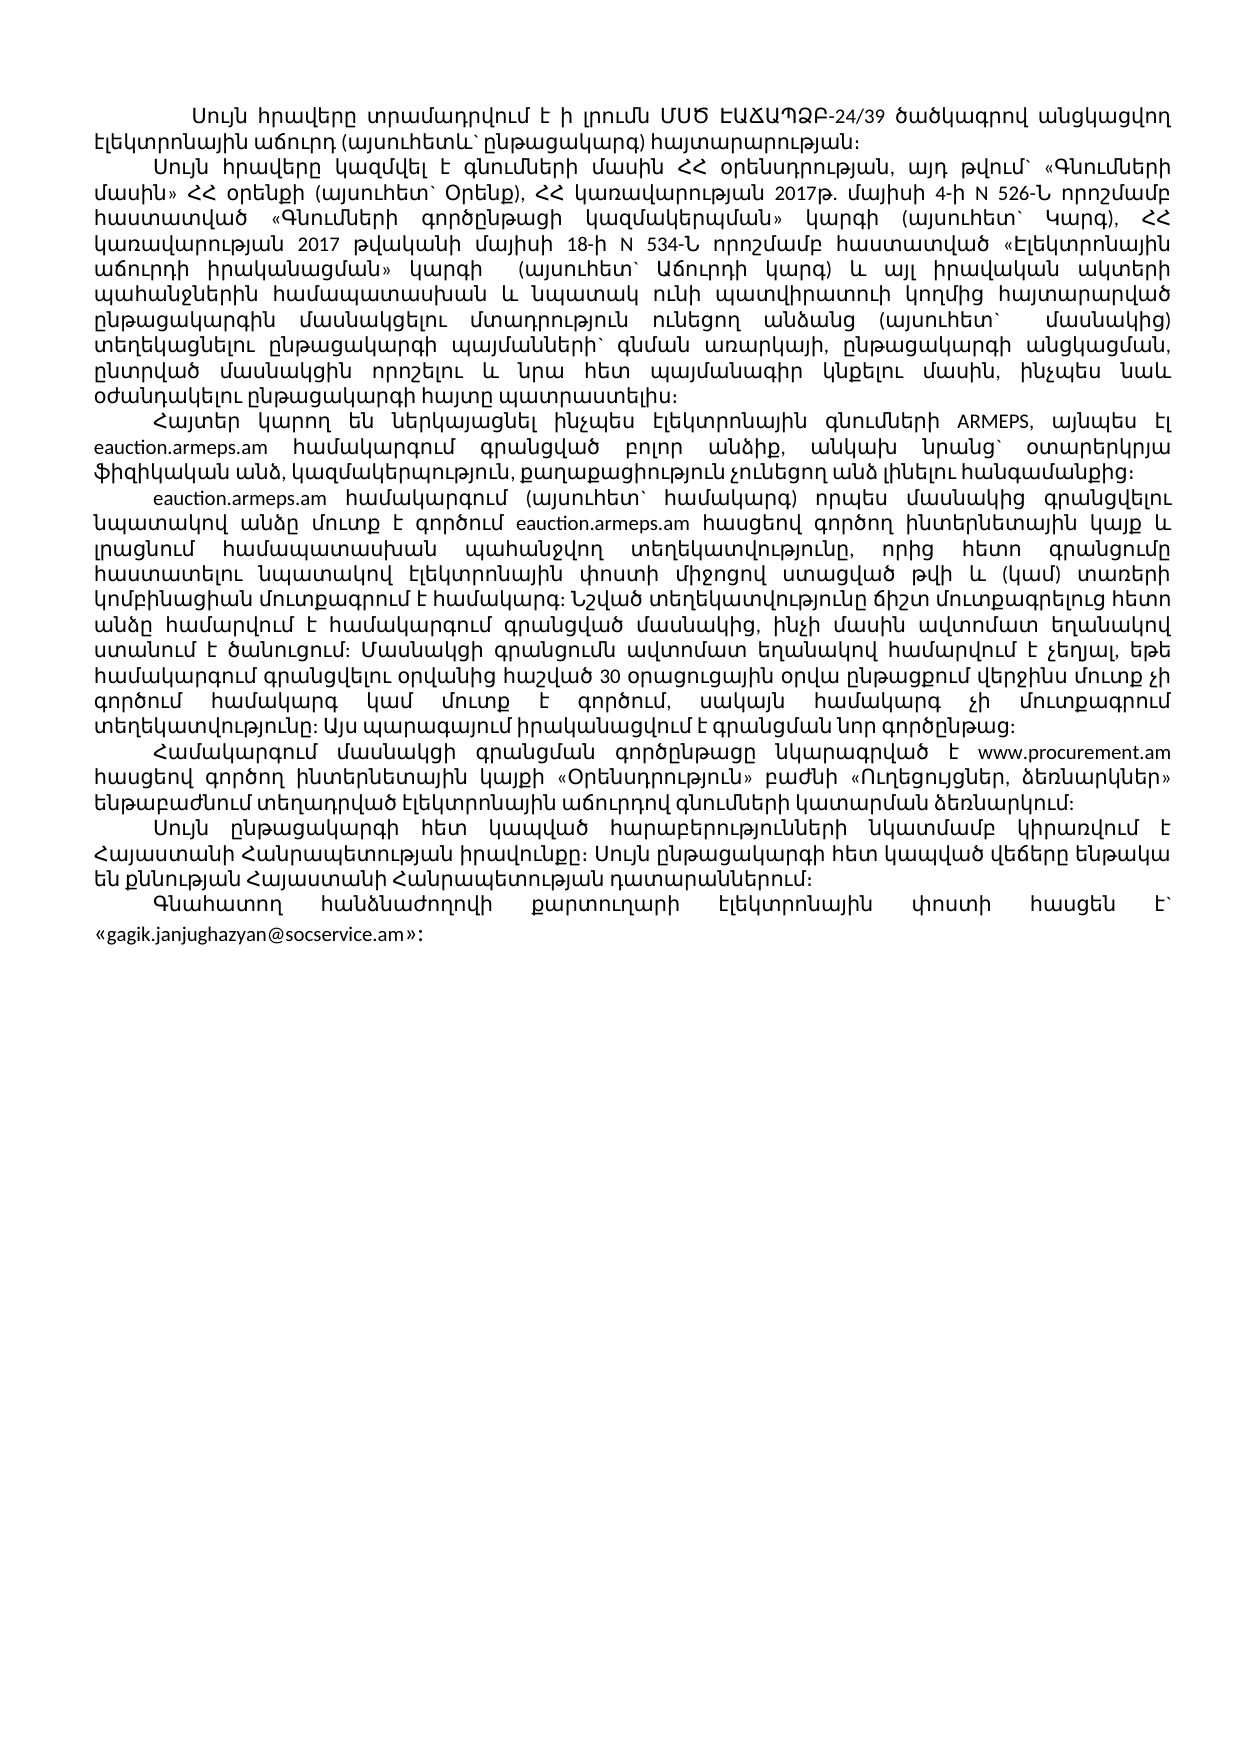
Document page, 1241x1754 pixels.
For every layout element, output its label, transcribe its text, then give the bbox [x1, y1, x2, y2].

text Հայտեր կարող են ներկայացնել ինչպես էլեկտրոնային գնումների ARMEPS, այնպես էլ eauction.armeps.am համակարգում գրանցված բոլոր անձիք, անկախ նրանց` օտարերկրյա ֆիզիկական անձ, կազմակերպություն, քաղաքացիություն չունեցող անձ լինելու հանգամանքից։ [94, 409, 1171, 485]
text Սույն ընթացակարգի հետ կապված հարաբերությունների նկատմամբ կիրառվում է Հայաստանի Հանրապետության իրավունքը։ Սույն ընթացակարգի հետ կապված վեճերը ենթակա են քննության Հայաստանի Հանրապետության դատարաններում։ [94, 815, 1171, 892]
text Գնահատող հանձնաժողովի քարտուղարի էլեկտրոնային փոստի հասցեն է` «gagik.janjughazyan@socservice.am»: [94, 892, 1171, 948]
text eauction.armeps.am համակարգում (այսուհետ` համակարգ) որպես մասնակից գրանցվելու նպատակով անձը մուտք է գործում eauction.armeps.am հասցեով գործող ինտերնետային կայք և լրացնում համապատասխան պահանջվող տեղեկատվությունը, որից հետո գրանցումը հաստատելու նպատակով էլեկտրոնային փոստի միջոցով ստացված թվի և (կամ) տառերի կոմբինացիան մուտքագրում է համակարգ: Նշված տեղեկատվությունը ճիշտ մուտքագրելուց հետո անձը համարվում է համակարգում գրանցված մասնակից, ինչի մասին ավտոմատ եղանակով ստանում է ծանուցում: Մասնակցի գրանցումն ավտոմատ եղանակով համարվում է չեղյալ, եթե համակարգում գրանցվելու օրվանից հաշված 30 օրացուցային օրվա ընթացքում վերջինս մուտք չի գործում համակարգ կամ մուտք է գործում, սակայն համակարգ չի մուտքագրում տեղեկատվությունը: Այս պարագայում իրականացվում է գրանցման նոր գործընթաց: [94, 485, 1171, 739]
text Համակարգում մասնակցի գրանցման գործընթացը նկարագրված է www.procurement.am հասցեով գործող ինտերնետային կայքի «Օրենսդրություն» բաժնի «Ուղեցույցներ, ձեռնարկներ» ենթաբաժնում տեղադրված էլեկտրոնային աճուրդով գնումների կատարման ձեռնարկում: [94, 739, 1171, 815]
text Սույն հրավերը կազմվել է գնումների մասին ՀՀ օրենսդրության, այդ թվում` «Գնումների մասին» ՀՀ օրենքի (այսուհետ` Օրենք), ՀՀ կառավարության 2017թ. մայիսի 4-ի N 526-Ն որոշմամբ հաստատված «Գնումների գործընթացի կազմակերպման» կարգի (այսուհետ` Կարգ), ՀՀ կառավարության 2017 թվականի մայիսի 18-ի N 534-Ն որոշմամբ հաստատված «Էլեկտրոնային աճուրդի իրականացման» կարգի (այսուհետ` Աճուրդի կարգ) և այլ իրավական ակտերի պահանջներին համապատասխան և նպատակ ունի պատվիրատուի կողմից հայտարարված ընթացակարգին մասնակցելու մտադրություն ունեցող անձանց (այսուհետ` մասնակից) տեղեկացնելու ընթացակարգի պայմանների` գնման առարկայի, ընթացակարգի անցկացման, ընտրված մասնակցին որոշելու և նրա հետ պայմանագիր կնքելու մասին, ինչպես նաև օժանդակելու ընթացակարգի հայտը պատրաստելիս։ [94, 154, 1171, 409]
text Սույն հրավերը տրամադրվում է ի լրումն ՄՍԾ ԷԱՃԱՊՁԲ-24/39 ծածկագրով անցկացվող էլեկտրոնային աճուրդ (այսուհետև` ընթացակարգ) հայտարարության։ [94, 104, 1171, 154]
